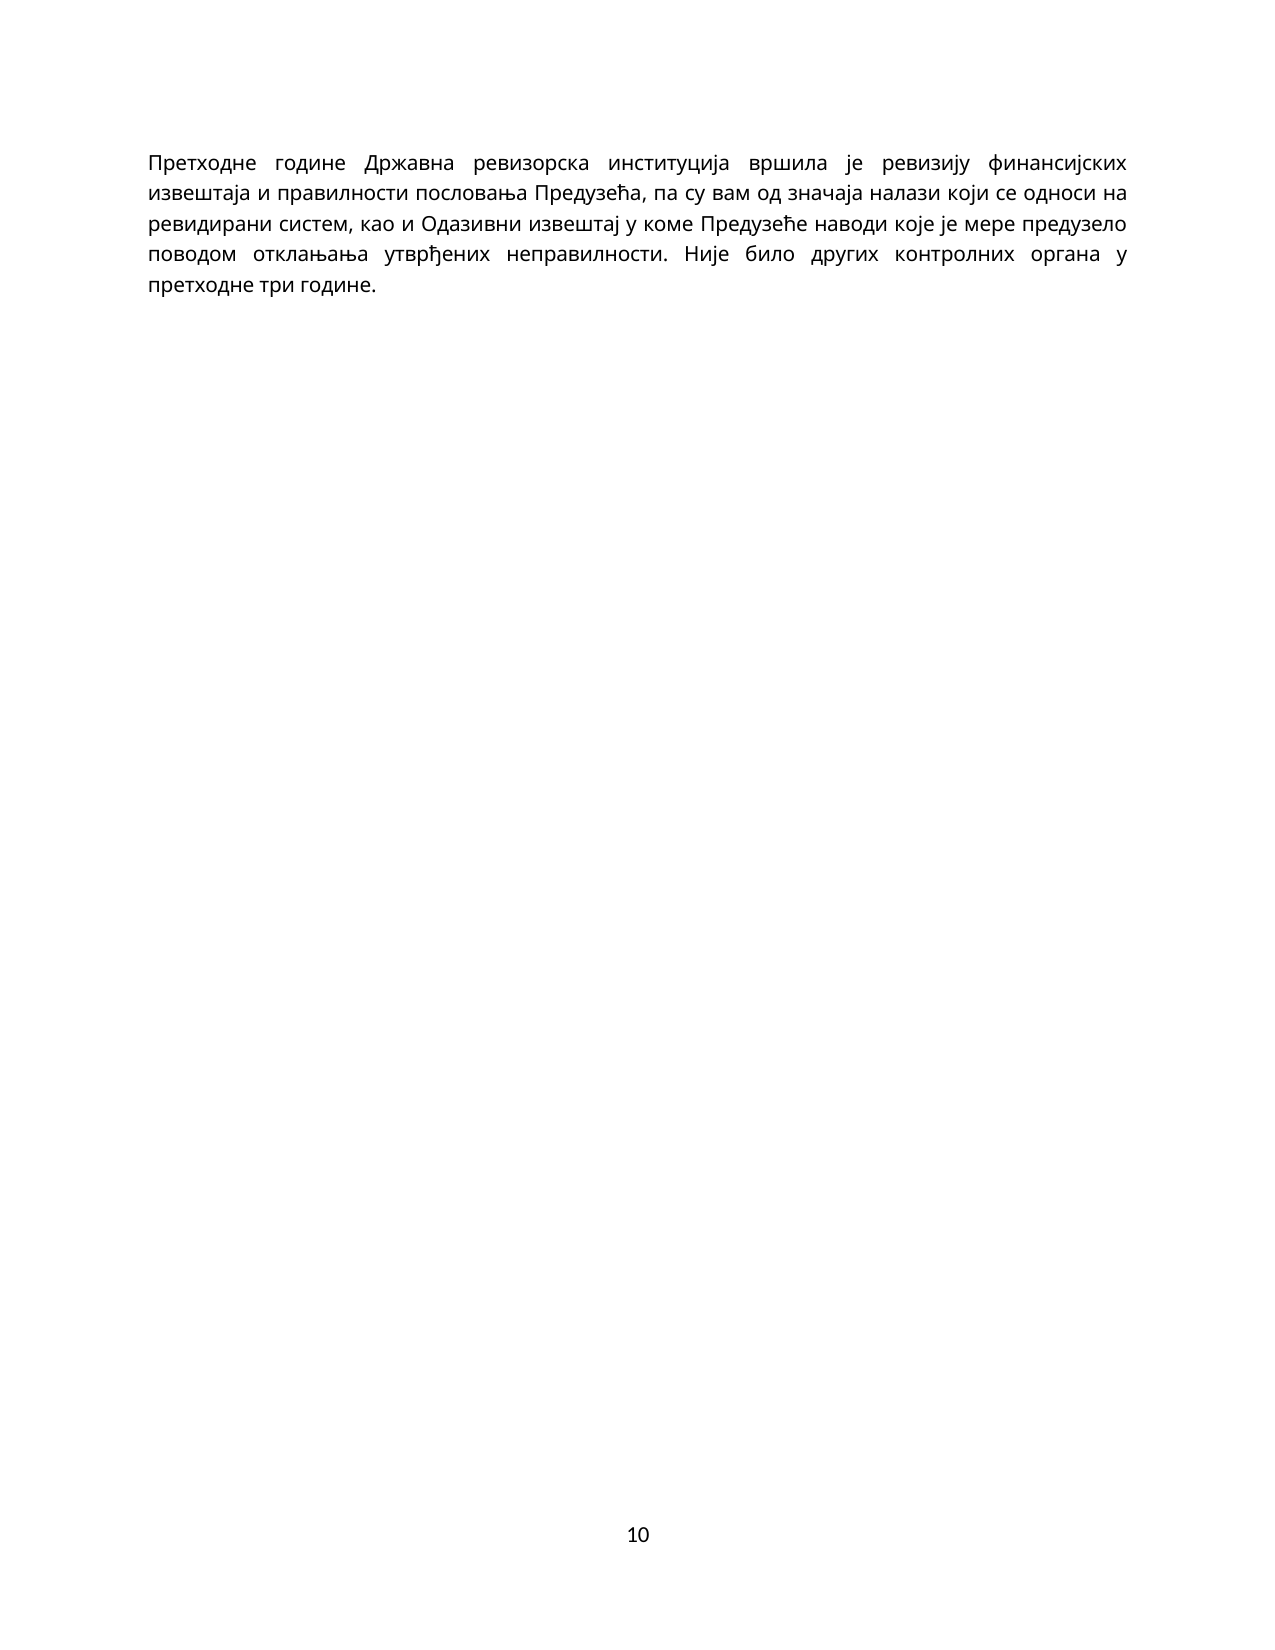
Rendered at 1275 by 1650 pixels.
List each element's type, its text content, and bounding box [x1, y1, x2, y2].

text Претходне године Државна ревизорска институција вршила је ревизију финансијских извештаја и правилности пословања Предузећа, па су вам од значаја налази који се односи на ревидирани систем, као и Одазивни извештај у коме Предузеће наводи које је мере предузело поводом отклањања утврђених неправилности. Није било других контролних органа у претходне три године. [148, 148, 1127, 298]
